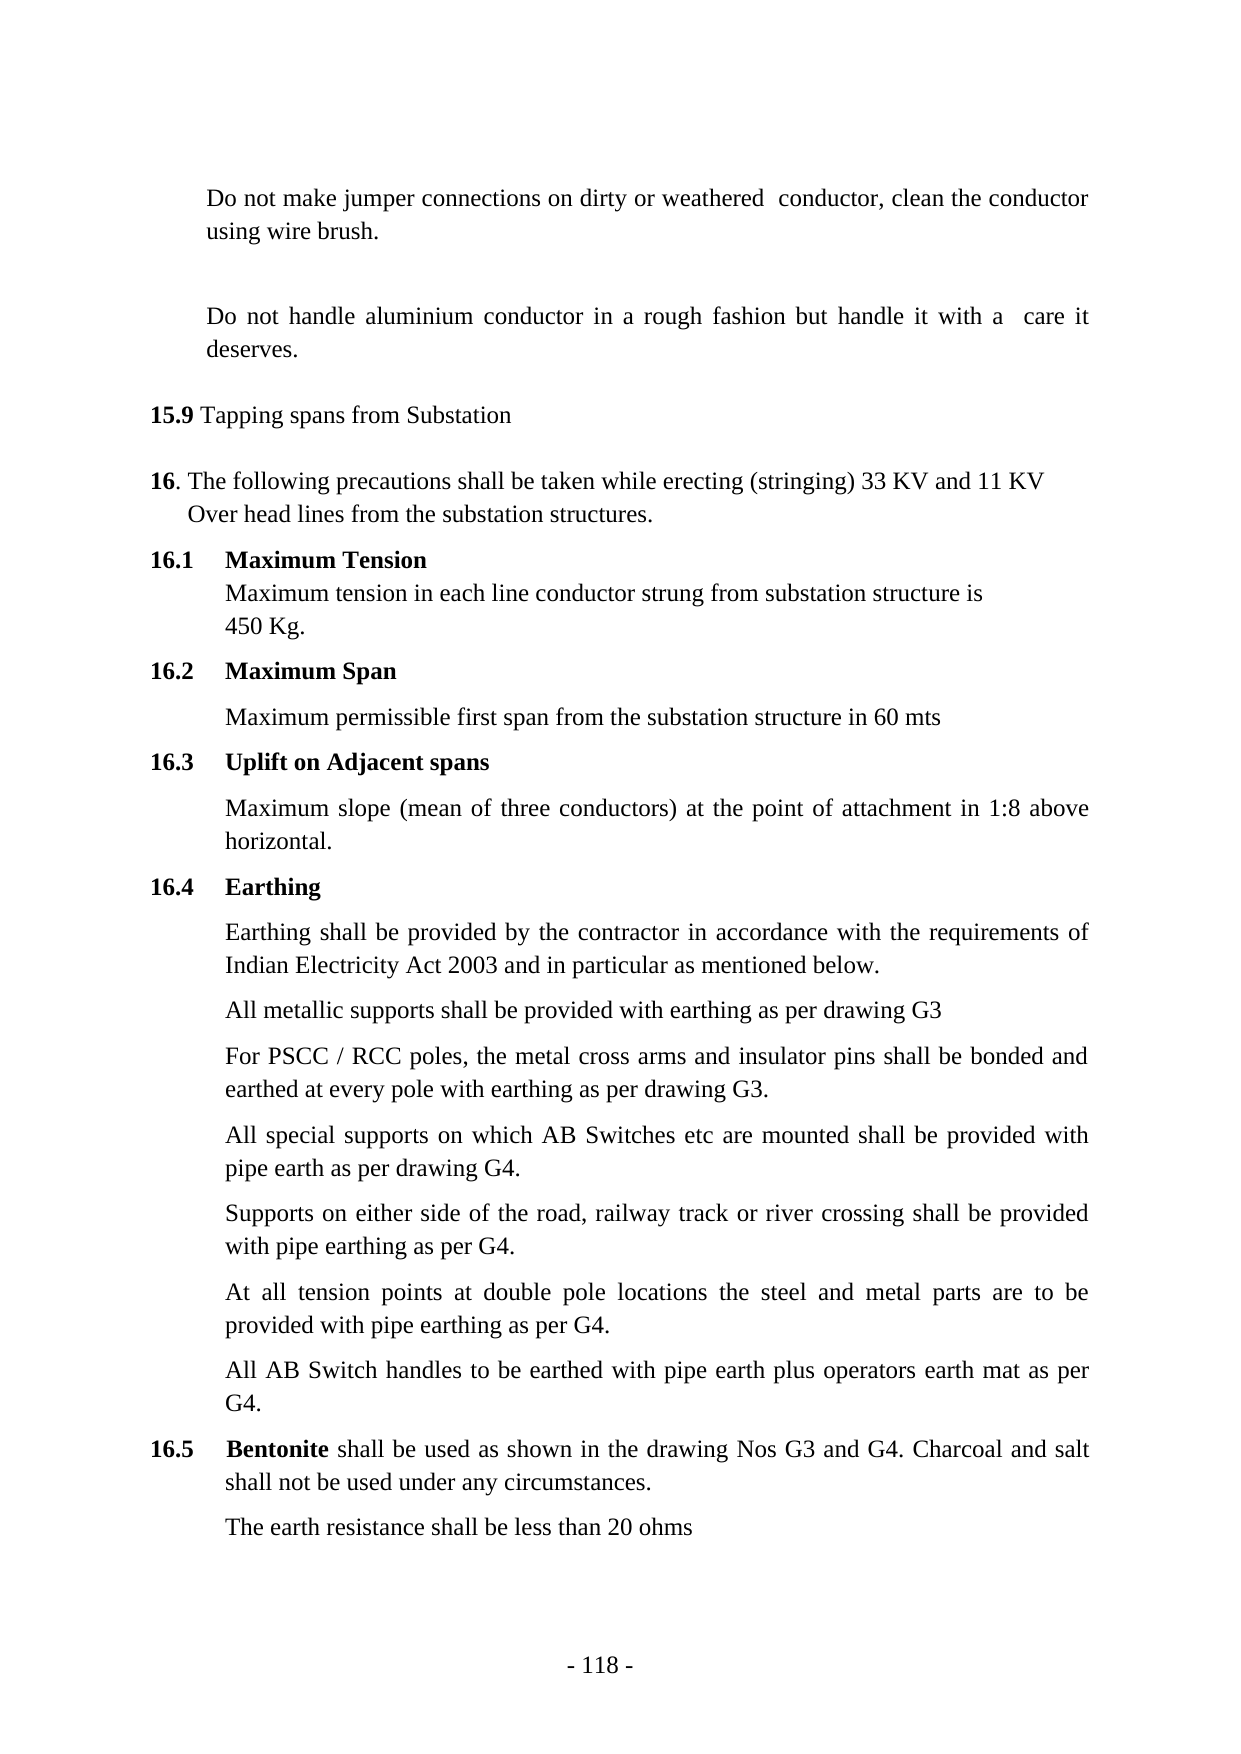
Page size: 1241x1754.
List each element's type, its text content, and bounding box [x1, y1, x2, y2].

text 16.4 Earthing [150, 872, 1090, 900]
text 450 Kg. [206, 611, 1090, 640]
text Maximum slope (mean of three conductors) at the point of attachment in 1:8 above horizontal. [225, 793, 1090, 855]
list 16.3 Uplift on Adjacent spans [150, 747, 1090, 776]
text All metallic supports shall be provided with earthing as per drawing G3 [150, 996, 1090, 1024]
text 16. The following precautions shall be taken while erecting (stringing) 33 KV and 11 KV Over head lines from the substation structures. [150, 466, 1090, 528]
text 16.1 Maximum Tension [150, 545, 1090, 574]
text For PSCC / RCC poles, the metal cross arms and insulator pins shall be bonded and earthed at every pole with earthing as per drawing G3. [150, 1041, 1090, 1103]
text Do not handle aluminium conductor in a rough fashion but handle it with a care it deserves. [206, 301, 1090, 363]
text All AB Switch handles to be earthed with pipe earth plus operators earth mat as per G4. [150, 1355, 1090, 1417]
text Earthing shall be provided by the contractor in accordance with the requirements of Indian Electricity Act 2003 and in particular as mentioned below. [225, 917, 1090, 979]
text Do not make jumper connections on dirty or weathered conductor, clean the conductor using wire brush. [150, 183, 1090, 245]
text Maximum permissible first span from the substation structure in 60 mts [225, 702, 1090, 731]
text All special supports on which AB Switches etc are mounted shall be provided with pipe earth as per drawing G4. [150, 1120, 1090, 1181]
text Supports on either side of the road, railway track or river crossing shall be provided with pipe earthing as per G4. [150, 1198, 1090, 1260]
text 15.9 Tapping spans from Substation [150, 400, 1090, 429]
text Maximum tension in each line conductor strung from substation structure is [206, 578, 1090, 607]
text 16.5 Bentonite shall be used as shown in the drawing Nos G3 and G4. Charcoal and salt shall not be used under any circumstances. [150, 1434, 1090, 1496]
list 16.2 Maximum Span [150, 656, 1090, 685]
text At all tension points at double pole locations the steel and metal parts are to be provided with pipe earthing as per G4. [150, 1277, 1090, 1338]
text The earth resistance shall be less than 20 ohms [150, 1512, 1090, 1541]
